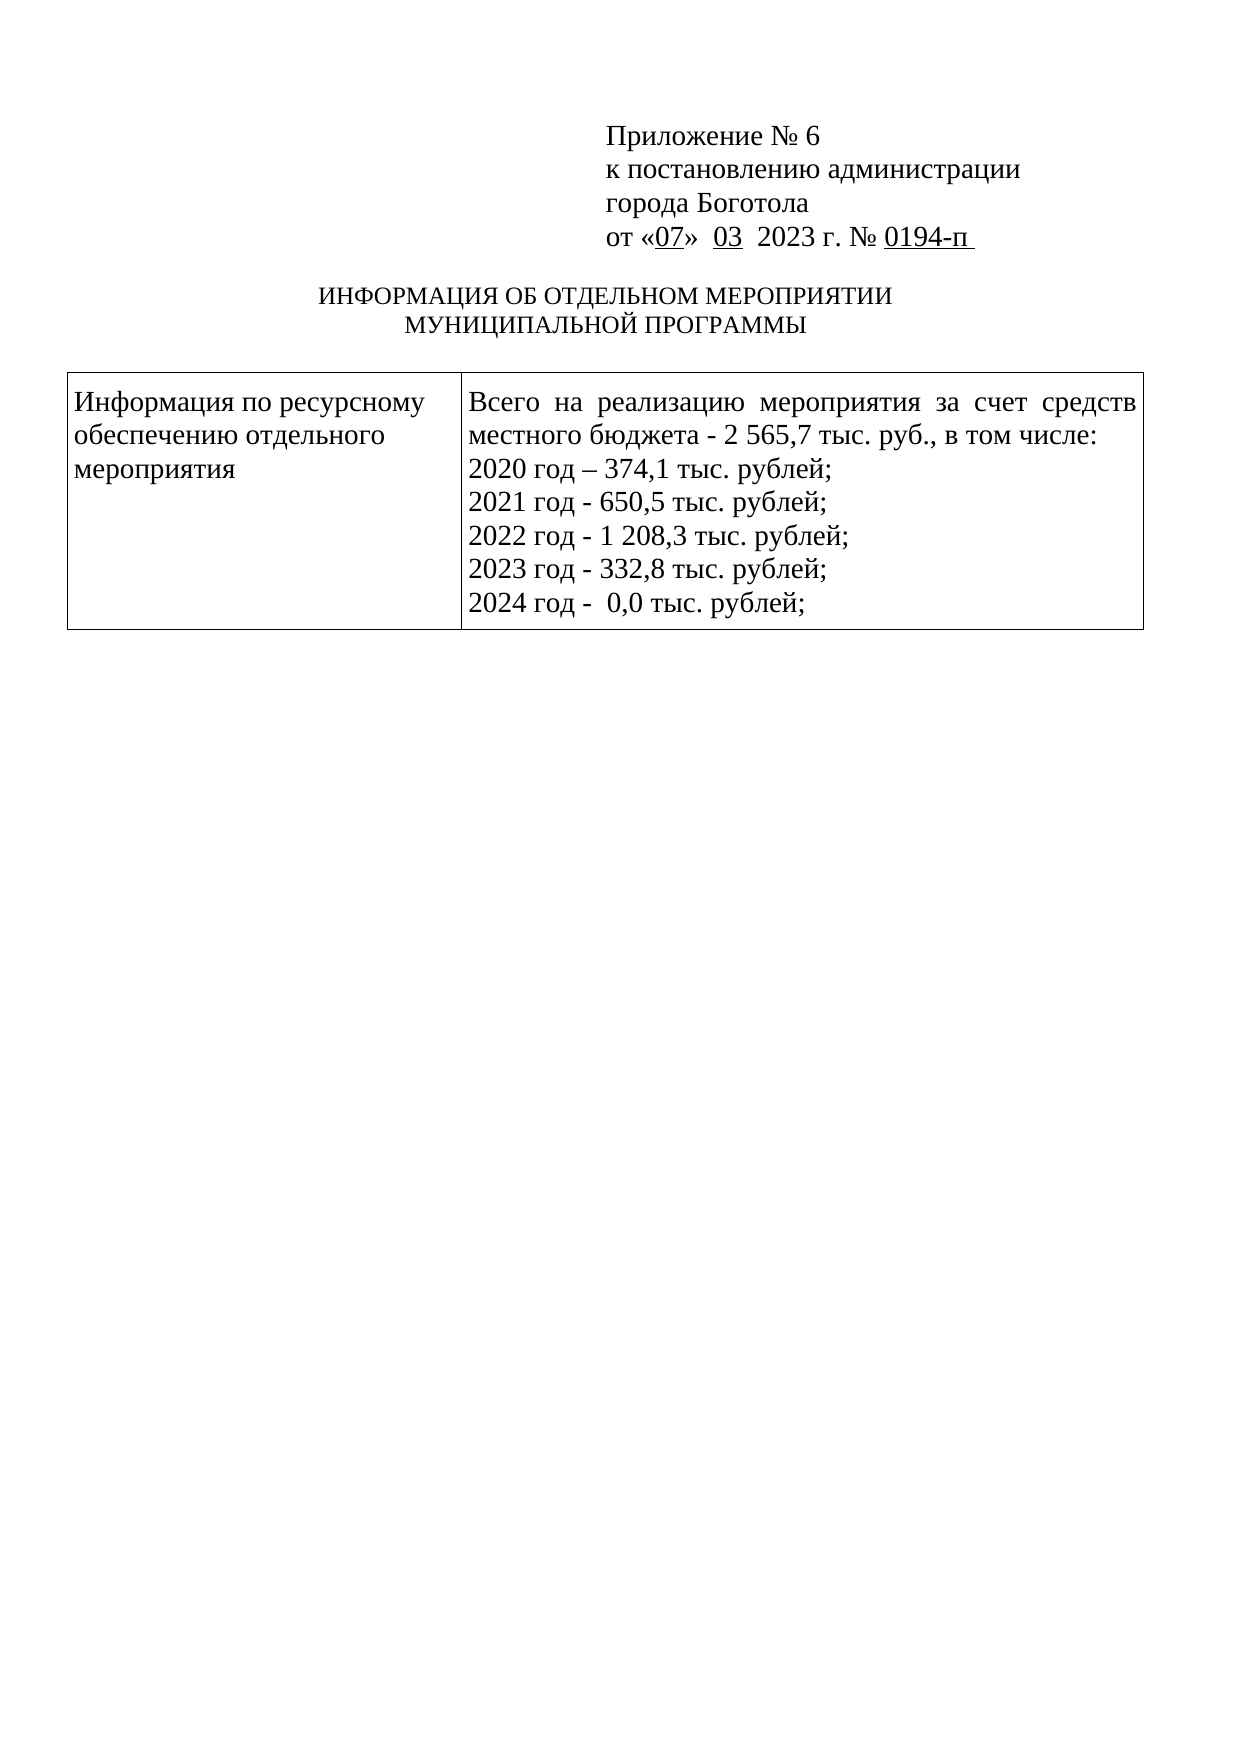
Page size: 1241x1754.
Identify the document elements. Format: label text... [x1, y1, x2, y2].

table_header Всего на реализацию мероприятия за счет средств местного бюджета - 2 565,7 тыс. руб., в том числе: 2020 год – 374,1 тыс. рублей; 2021 год - 650,5 тыс. рублей; 2022 год - 1 208,3 тыс. рублей; 2023 год - 332,8 тыс. рублей; 2024 год - 0,0 тыс. рублей; [462, 373, 1143, 629]
text города Боготола [89, 185, 1122, 219]
text МУНИЦИПАЛЬНОЙ ПРОГРАММЫ [89, 310, 1122, 338]
table_header Информация по ресурсному обеспечению отдельного мероприятия [68, 373, 461, 629]
text к постановлению администрации [89, 152, 1122, 185]
text Приложение № 6 [89, 118, 1122, 152]
text от «07» 03 2023 г. № 0194-п [89, 219, 1122, 252]
text ИНФОРМАЦИЯ ОБ ОТДЕЛЬНОМ МЕРОПРИЯТИИ [89, 281, 1122, 310]
